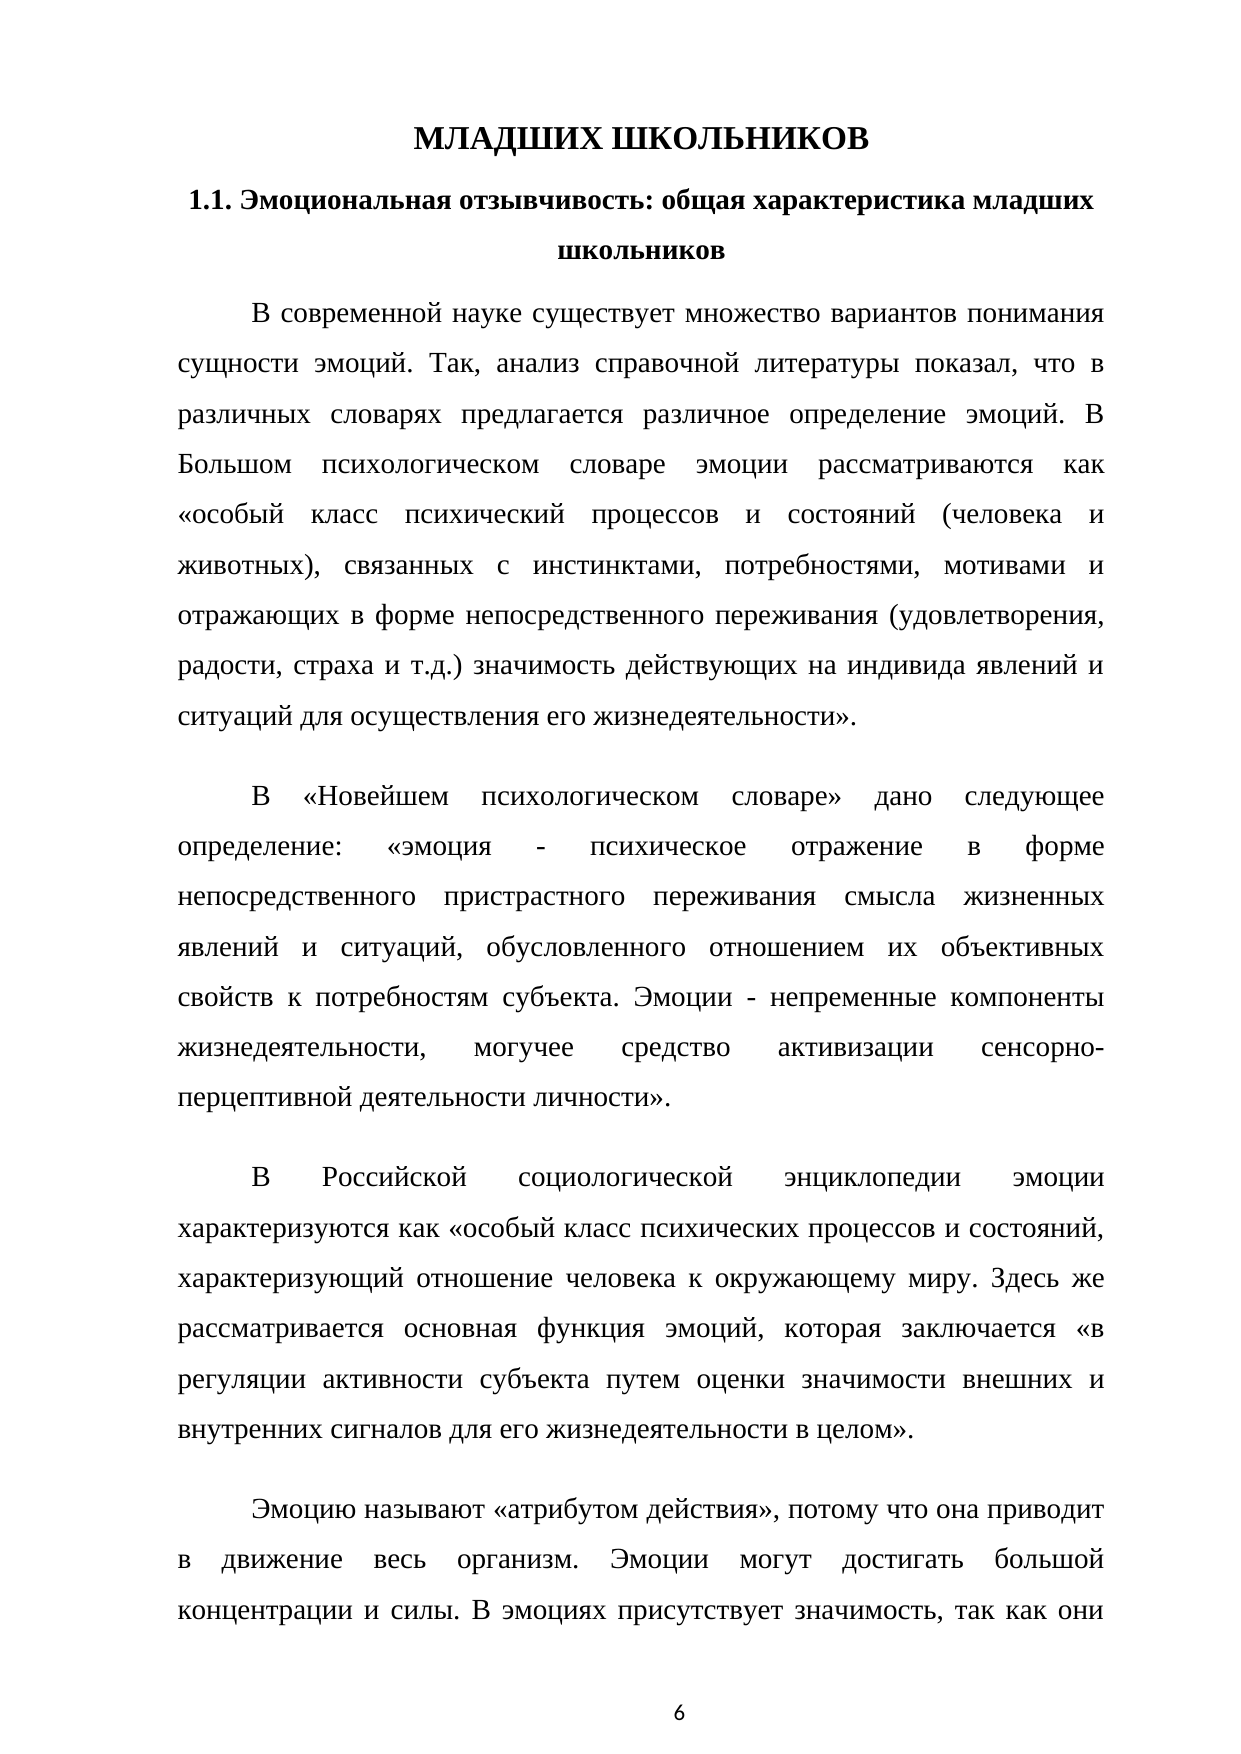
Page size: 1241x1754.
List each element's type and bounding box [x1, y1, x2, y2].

table_cell [166, 182, 1116, 1625]
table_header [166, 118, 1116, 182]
